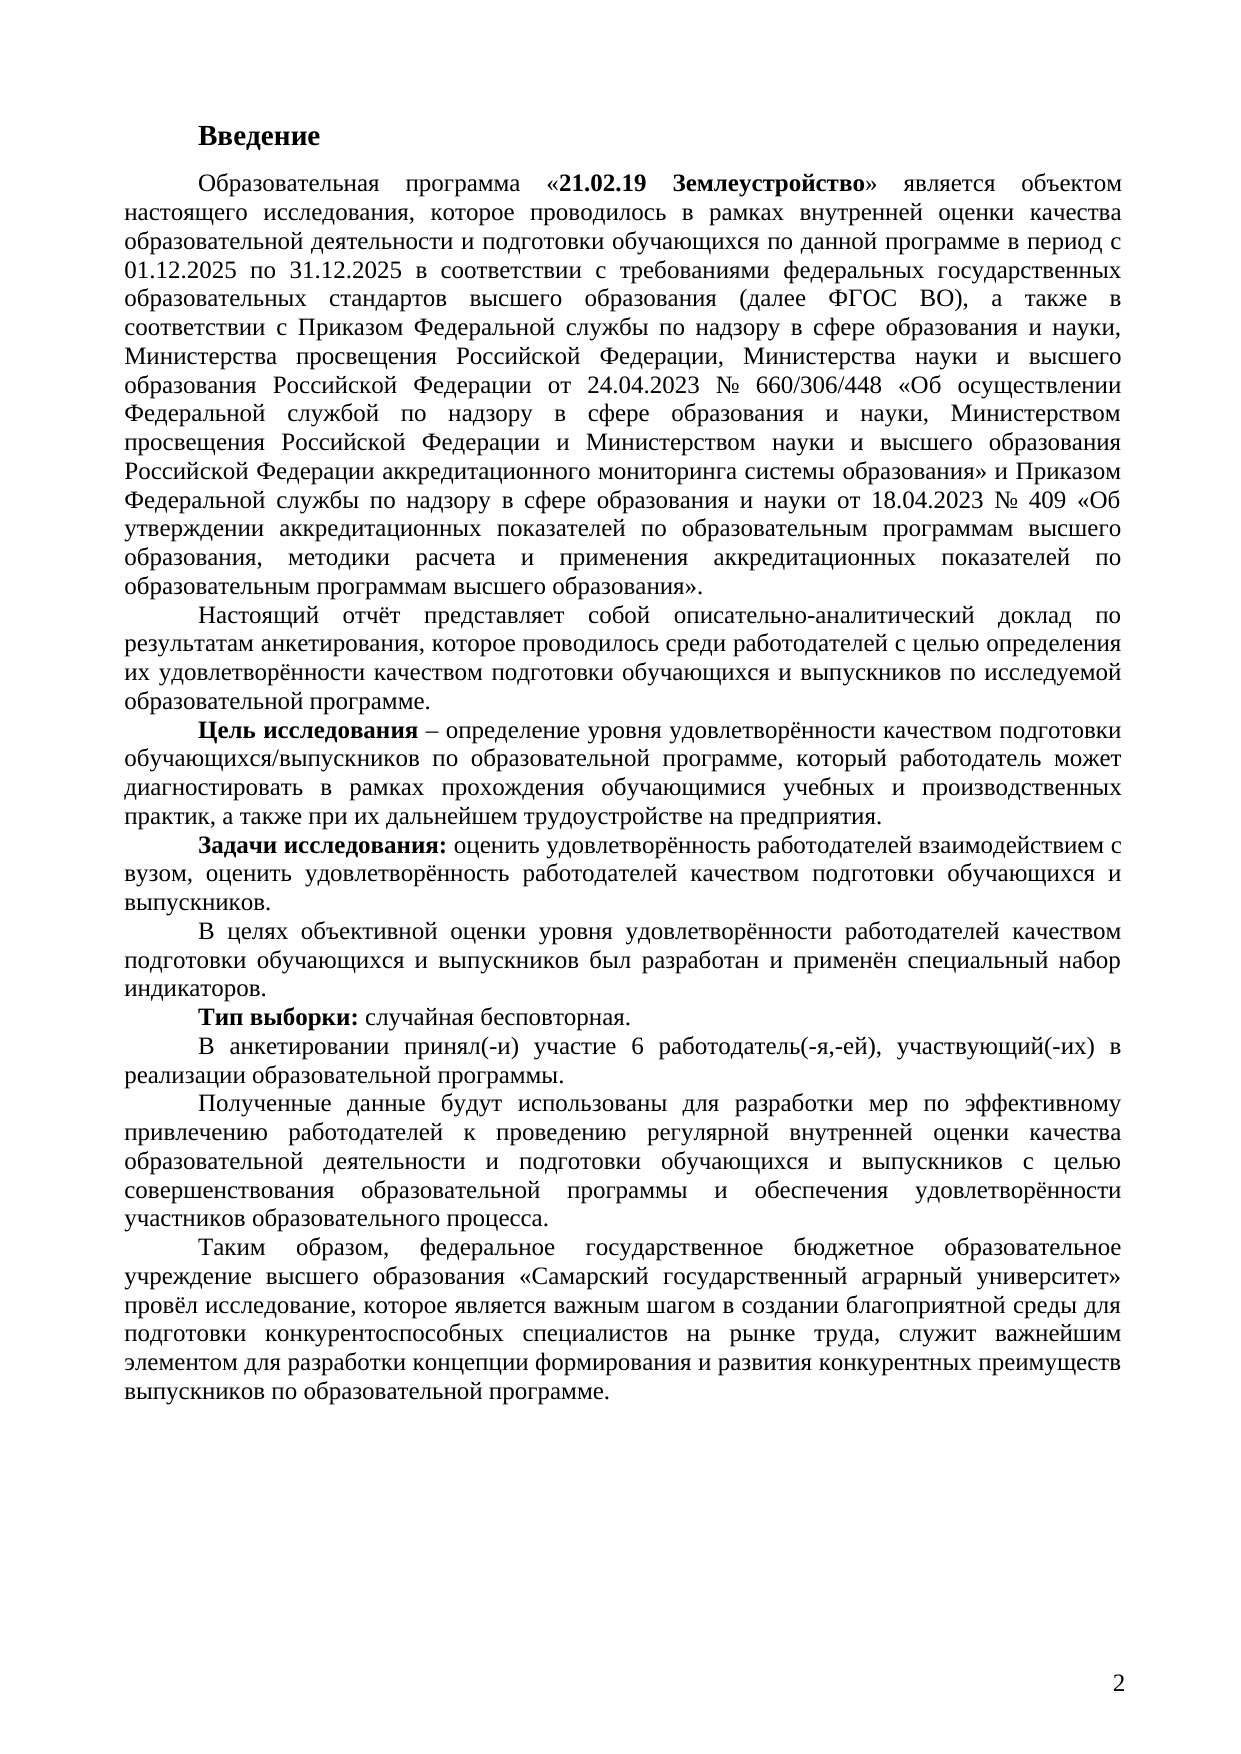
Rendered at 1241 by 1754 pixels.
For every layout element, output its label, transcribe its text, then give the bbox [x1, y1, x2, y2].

text Тип выборки: случайная бесповторная. [124, 1002, 1122, 1031]
text В целях объективной оценки уровня удовлетворённости работодателей качеством подготовки обучающихся и выпускников был разработан и применён специальный набор индикаторов. [124, 916, 1122, 1002]
text Задачи исследования: оценить удовлетворённость работодателей взаимодействием с вузом, оценить удовлетворённость работодателей качеством подготовки обучающихся и выпускников. [124, 830, 1122, 916]
text Введение [124, 118, 1122, 152]
text Цель исследования – определение уровня удовлетворённости качеством подготовки обучающихся/выпускников по образовательной программе, который работодатель может диагностировать в рамках прохождения обучающимися учебных и производственных практик, а также при их дальнейшем трудоустройстве на предприятия. [124, 715, 1122, 830]
text В анкетировании принял(-и) участие 6 работодатель(-я,-ей), участвующий(-их) в реализации образовательной программы. [124, 1031, 1122, 1088]
text Таким образом, федеральное государственное бюджетное образовательное учреждение высшего образования «Самарский государственный аграрный университет» провёл исследование, которое является важным шагом в создании благоприятной среды для подготовки конкурентоспособных специалистов на рынке труда, служит важнейшим элементом для разработки концепции формирования и развития конкурентных преимуществ выпускников по образовательной программе. [124, 1232, 1122, 1405]
text Полученные данные будут использованы для разработки мер по эффективному привлечению работодателей к проведению регулярной внутренней оценки качества образовательной деятельности и подготовки обучающихся и выпускников с целью совершенствования образовательной программы и обеспечения удовлетворённости участников образовательного процесса. [124, 1088, 1122, 1232]
text Образовательная программа «21.02.19 Землеустройство» является объектом настоящего исследования, которое проводилось в рамках внутренней оценки качества образовательной деятельности и подготовки обучающихся по данной программе в период с 01.12.2025 по 31.12.2025 в соответствии с требованиями федеральных государственных образовательных стандартов высшего образования (далее ФГОС ВО), а также в соответствии с Приказом Федеральной службы по надзору в сфере образования и науки, Министерства просвещения Российской Федерации, Министерства науки и высшего образования Российской Федерации от 24.04.2023 № 660/306/448 «Об осуществлении Федеральной службой по надзору в сфере образования и науки, Министерством просвещения Российской Федерации и Министерством науки и высшего образования Российской Федерации аккредитационного мониторинга системы образования» и Приказом Федеральной службы по надзору в сфере образования и науки от 18.04.2023 № 409 «Об утверждении аккредитационных показателей по образовательным программам высшего образования, методики расчета и применения аккредитационных показателей по образовательным программам высшего образования». [124, 168, 1122, 600]
text Настоящий отчёт представляет собой описательно-аналитический доклад по результатам анкетирования, которое проводилось среди работодателей с целью определения их удовлетворённости качеством подготовки обучающихся и выпускников по исследуемой образовательной программе. [124, 600, 1122, 715]
